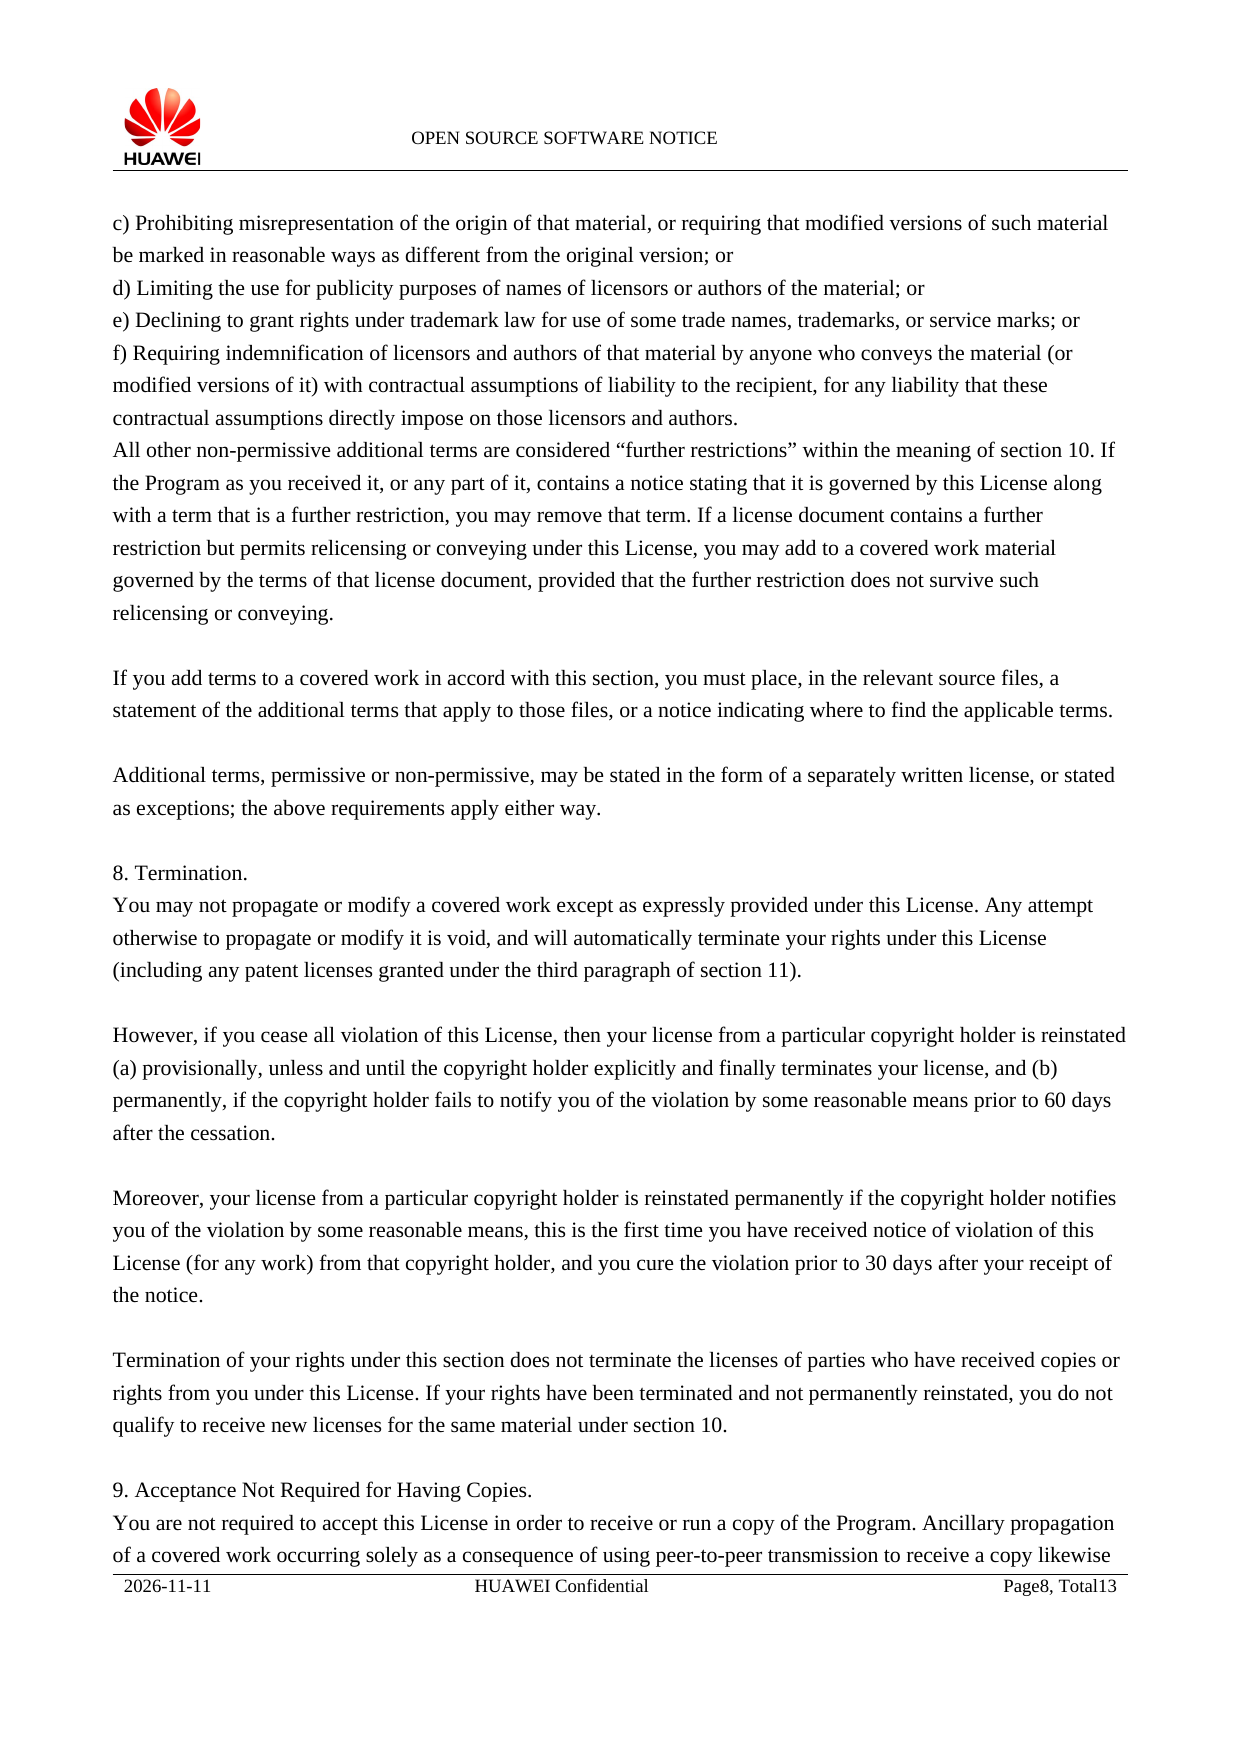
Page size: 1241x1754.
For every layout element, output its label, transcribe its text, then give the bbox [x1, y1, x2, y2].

picture [124, 88, 201, 165]
